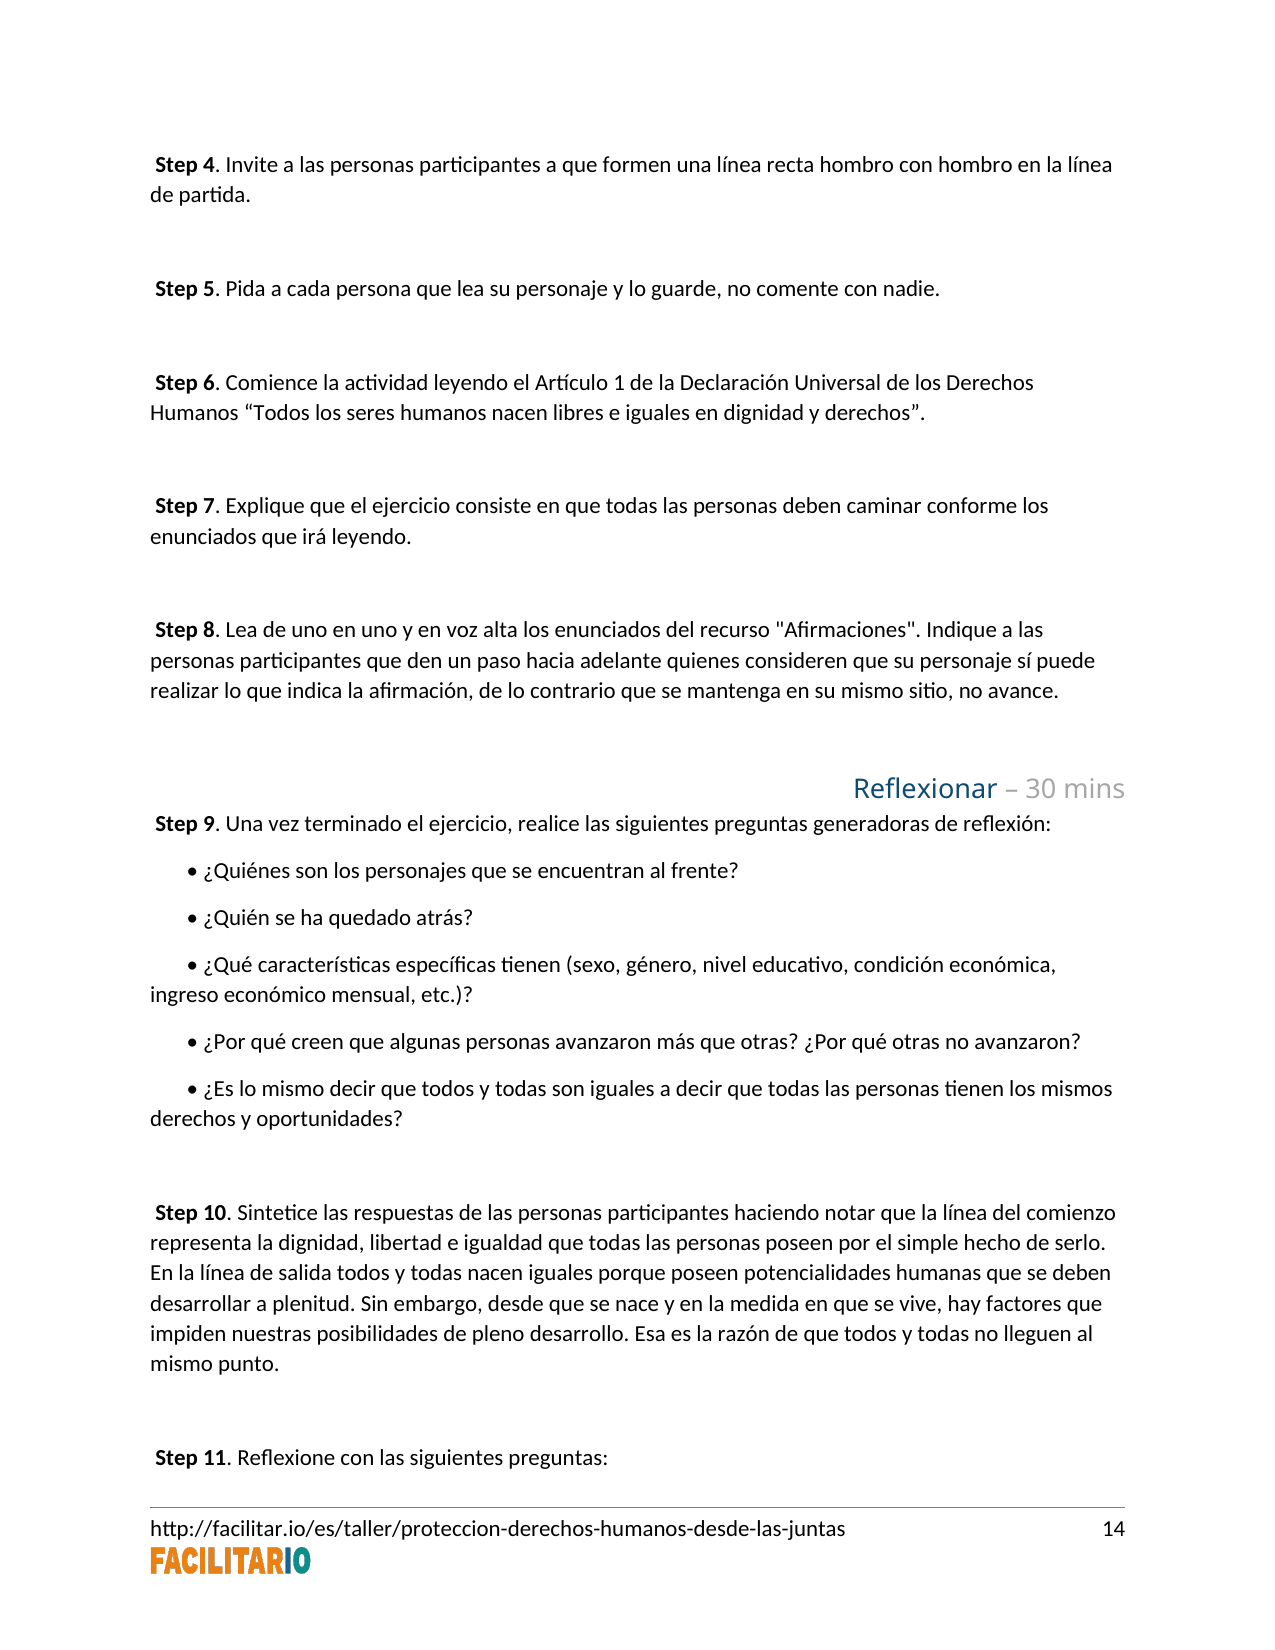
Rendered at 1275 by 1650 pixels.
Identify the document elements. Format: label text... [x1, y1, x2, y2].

text • ¿Por qué creen que algunas personas avanzaron más que otras? ¿Por qué otras no avanzaron? [150, 1027, 1125, 1055]
text Step 10. Sintetice las respuestas de las personas participantes haciendo notar que la línea del comienzo representa la dignidad, libertad e igualdad que todas las personas poseen por el simple hecho de serlo. En la línea de salida todos y todas nacen iguales porque poseen potencialidades humanas que se deben desarrollar a plenitud. Sin embargo, desde que se nace y en la medida en que se vive, hay factores que impiden nuestras posibilidades de pleno desarrollo. Esa es la razón de que todos y todas no lleguen al mismo punto. [150, 1198, 1125, 1377]
text • ¿Quiénes son los personajes que se encuentran al frente? [150, 856, 1125, 884]
subtitle Reflexionar – 30 mins [150, 770, 1125, 807]
text Step 9. Una vez terminado el ejercicio, realice las siguientes preguntas generadoras de reflexión: [150, 809, 1125, 838]
text • ¿Es lo mismo decir que todos y todas son iguales a decir que todas las personas tienen los mismos derechos y oportunidades? [150, 1074, 1125, 1132]
text Step 4. Invite a las personas participantes a que formen una línea recta hombro con hombro en la línea de partida. [150, 150, 1125, 208]
text • ¿Quién se ha quedado atrás? [150, 903, 1125, 931]
text • ¿Qué características específicas tienen (sexo, género, nivel educativo, condición económica, ingreso económico mensual, etc.)? [150, 950, 1125, 1008]
text Step 6. Comience la actividad leyendo el Artículo 1 de la Declaración Universal de los Derechos Humanos “Todos los seres humanos nacen libres e iguales en dignidad y derechos”. [150, 368, 1125, 426]
text Step 5. Pida a cada persona que lea su personaje y lo guarde, no comente con nadie. [150, 274, 1125, 302]
text Step 8. Lea de uno en uno y en voz alta los enunciados del recurso "Afirmaciones". Indique a las personas participantes que den un paso hacia adelante quienes consideren que su personaje sí puede realizar lo que indica la afirmación, de lo contrario que se mantenga en su mismo sitio, no avance. [150, 616, 1125, 704]
text Step 7. Explique que el ejercicio consiste en que todas las personas deben caminar conforme los enunciados que irá leyendo. [150, 492, 1125, 550]
picture [145, 1544, 315, 1576]
text Step 11. Reflexione con las siguientes preguntas: [150, 1443, 1125, 1471]
